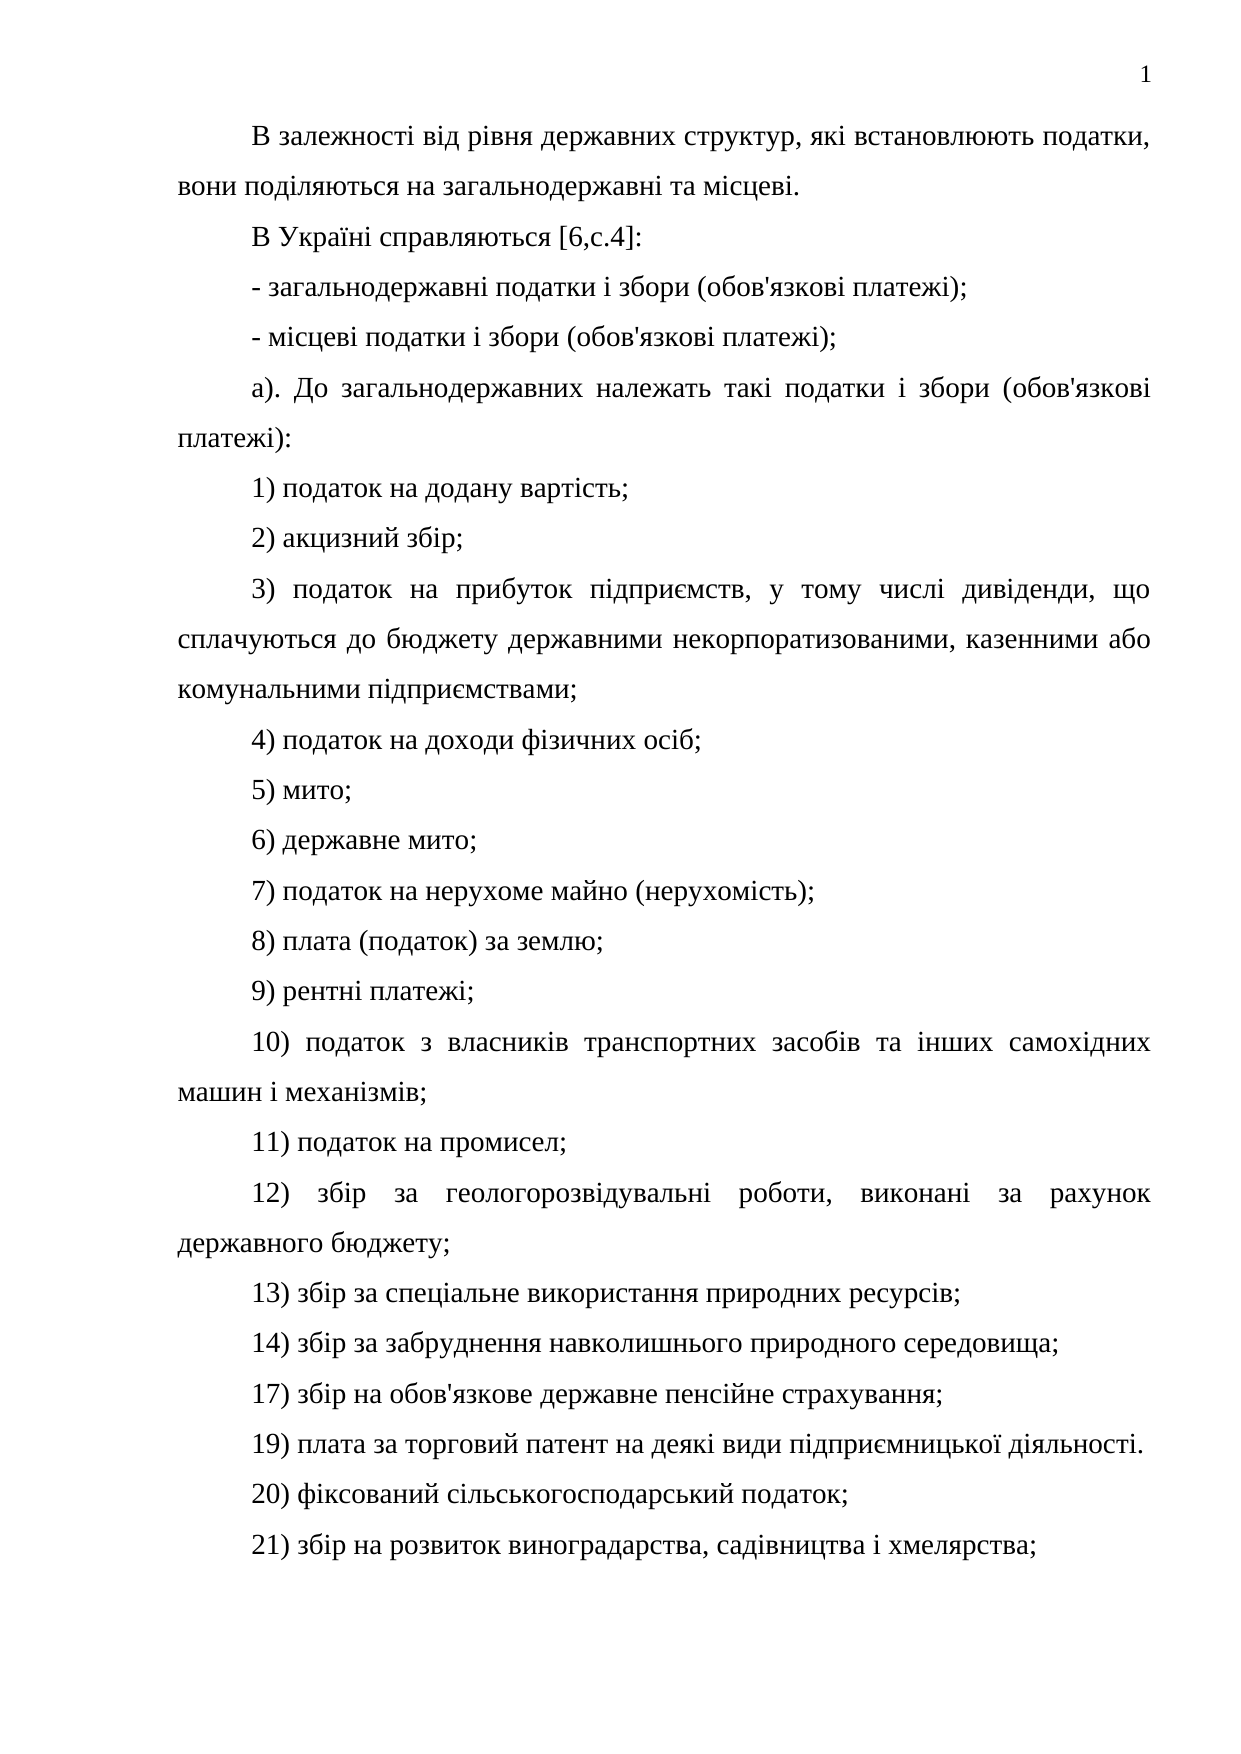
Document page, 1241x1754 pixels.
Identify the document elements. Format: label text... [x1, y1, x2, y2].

text 8) плата (податок) за землю; [177, 923, 1152, 957]
text 5) мито; [177, 772, 1152, 806]
text 1) податок на додану вартість; [177, 470, 1152, 504]
text В Україні справляються [6,с.4]: [177, 219, 1152, 252]
text 13) збір за спеціальне використання природних ресурсів; [177, 1275, 1152, 1309]
text а). До загальнодержавних належать такі податки і збори (обов'язкові платежі): [177, 370, 1152, 453]
text 14) збір за забруднення навколишнього природного середовища; [177, 1326, 1152, 1359]
text 10) податок з власників транспортних засобів та інших самохідних машин і механізмів; [177, 1024, 1152, 1108]
text 6) державне мито; [177, 822, 1152, 856]
text 4) податок на доходи фізичних осіб; [177, 722, 1152, 755]
text - загальнодержавні податки і збори (обов'язкові платежі); [177, 269, 1152, 303]
text - місцеві податки і збори (обов'язкові платежі); [177, 319, 1152, 353]
text 11) податок на промисел; [177, 1124, 1152, 1158]
text В залежності від рівня державних структур, які встановлюють податки, вони поділяються на загальнодержавні та місцеві. [177, 118, 1152, 202]
text 20) фіксований сільськогосподарський податок; [177, 1477, 1152, 1510]
text 17) збір на обов'язкове державне пенсійне страхування; [177, 1376, 1152, 1409]
text 21) збір на розвиток виноградарства, садівництва і хмелярства; [177, 1527, 1152, 1560]
text 3) податок на прибуток підприємств, у тому числі дивіденди, що сплачуються до бюджету державними некорпоратизованими, казенними або комунальними підприємствами; [177, 571, 1152, 705]
text 7) податок на нерухоме майно (нерухомість); [177, 873, 1152, 906]
text 12) збір за геологорозвідувальні роботи, виконані за рахунок державного бюджету; [177, 1175, 1152, 1258]
text 2) акцизний збір; [177, 521, 1152, 554]
text 9) рентні платежі; [177, 973, 1152, 1007]
text 19) плата за торговий патент на деякі види підприємницької діяльності. [177, 1426, 1152, 1460]
